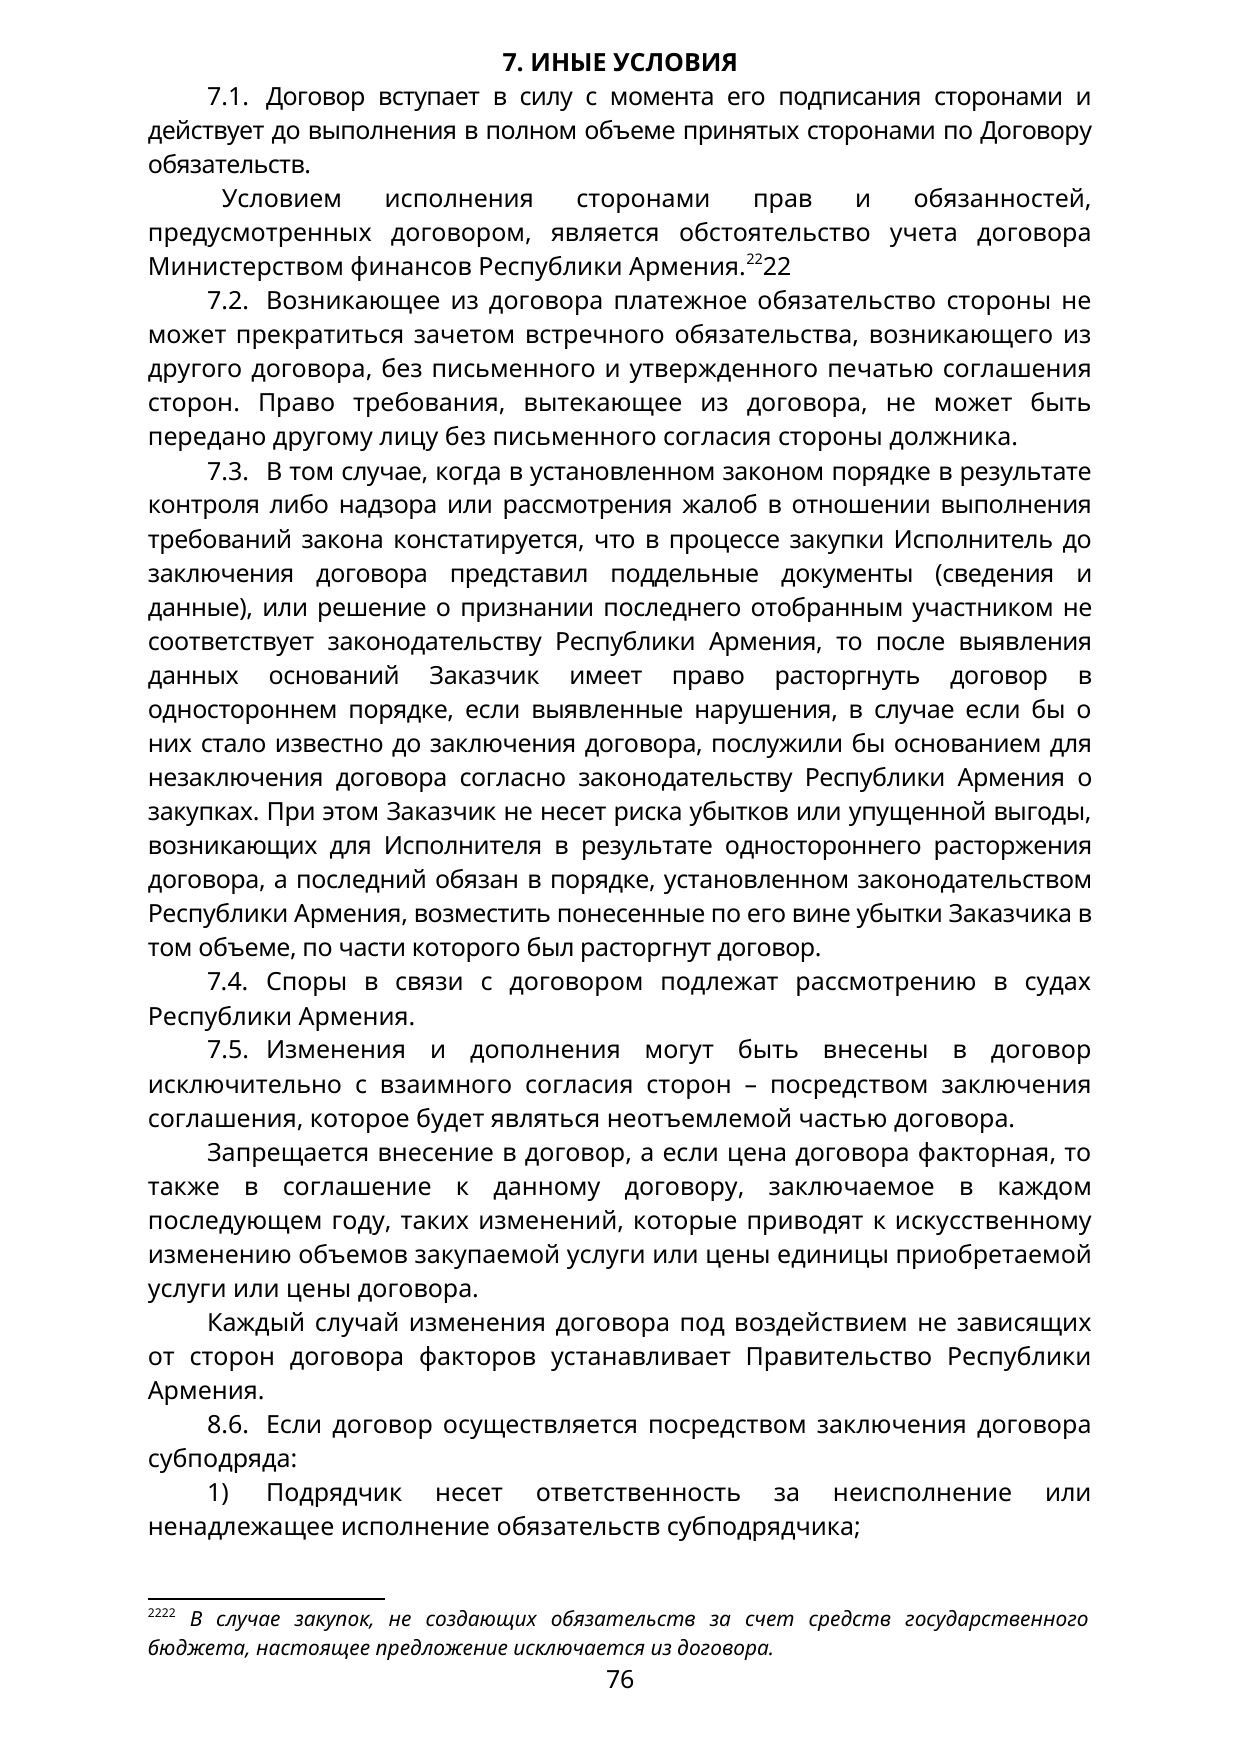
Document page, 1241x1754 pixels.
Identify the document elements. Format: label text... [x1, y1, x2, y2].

text 7.4. Споры в связи с договором подлежат рассмотрению в судах Республики Армения. [148, 964, 1092, 1032]
text Каждый случай изменения договора под воздействием не зависящих от сторон договора факторов устанавливает Правительство Республики Армения. [148, 1305, 1092, 1407]
text 7.1. Договор вступает в силу с момента его подписания сторонами и действует до выполнения в полном объеме принятых сторонами по Договору обязательств. [148, 78, 1092, 181]
text 7.2. Возникающее из договора платежное обязательство стороны не может прекратиться зачетом встречного обязательства, возникающего из другого договора, без письменного и утвержденного печатью соглашения сторон. Право требования, вытекающее из договора, не может быть передано другому лицу без письменного согласия стороны должника. [148, 283, 1092, 453]
text 7.3. В том случае, когда в установленном законом порядке в результате контроля либо надзора или рассмотрения жалоб в отношении выполнения требований закона констатируется, что в процессе закупки Исполнитель до заключения договора представил поддельные документы (сведения и данные), или решение о признании последнего отобранным участником не соответствует законодательству Республики Армения, то после выявления данных оснований Заказчик имеет право расторгнуть договор в одностороннем порядке, если выявленные нарушения, в случае если бы о них стало известно до заключения договора, послужили бы основанием для незаключения договора согласно законодательству Республики Армения о закупках. При этом Заказчик не несет риска убытков или упущенной выгоды, возникающих для Исполнителя в результате одностороннего расторжения договора, а последний обязан в порядке, установленном законодательством Республики Армения, возместить понесенные по его вине убытки Заказчика в том объеме, по части которого был расторгнут договор. [148, 453, 1092, 964]
text Запрещается внесение в договор, а если цена договора факторная, то также в соглашение к данному договору, заключаемое в каждом последующем году, таких изменений, которые приводят к искусственному изменению объемов закупаемой услуги или цены единицы приобретаемой услуги или цены договора. [148, 1134, 1092, 1305]
text Условием исполнения сторонами прав и обязанностей, предусмотренных договором, является обстоятельство учета договора Министерством финансов Республики Армения.22 [148, 181, 1092, 283]
text 7. ИНЫЕ УСЛОВИЯ [148, 44, 1092, 78]
text 8.6. Если договор осуществляется посредством заключения договора субподряда: [148, 1407, 1092, 1475]
text 7.5. Изменения и дополнения могут быть внесены в договор исключительно с взаимного согласия сторон – посредством заключения соглашения, которое будет являться неотъемлемой частью договора. [148, 1032, 1092, 1134]
text 1) Подрядчик несет ответственность за неисполнение или ненадлежащее исполнение обязательств субподрядчика; [148, 1475, 1092, 1543]
